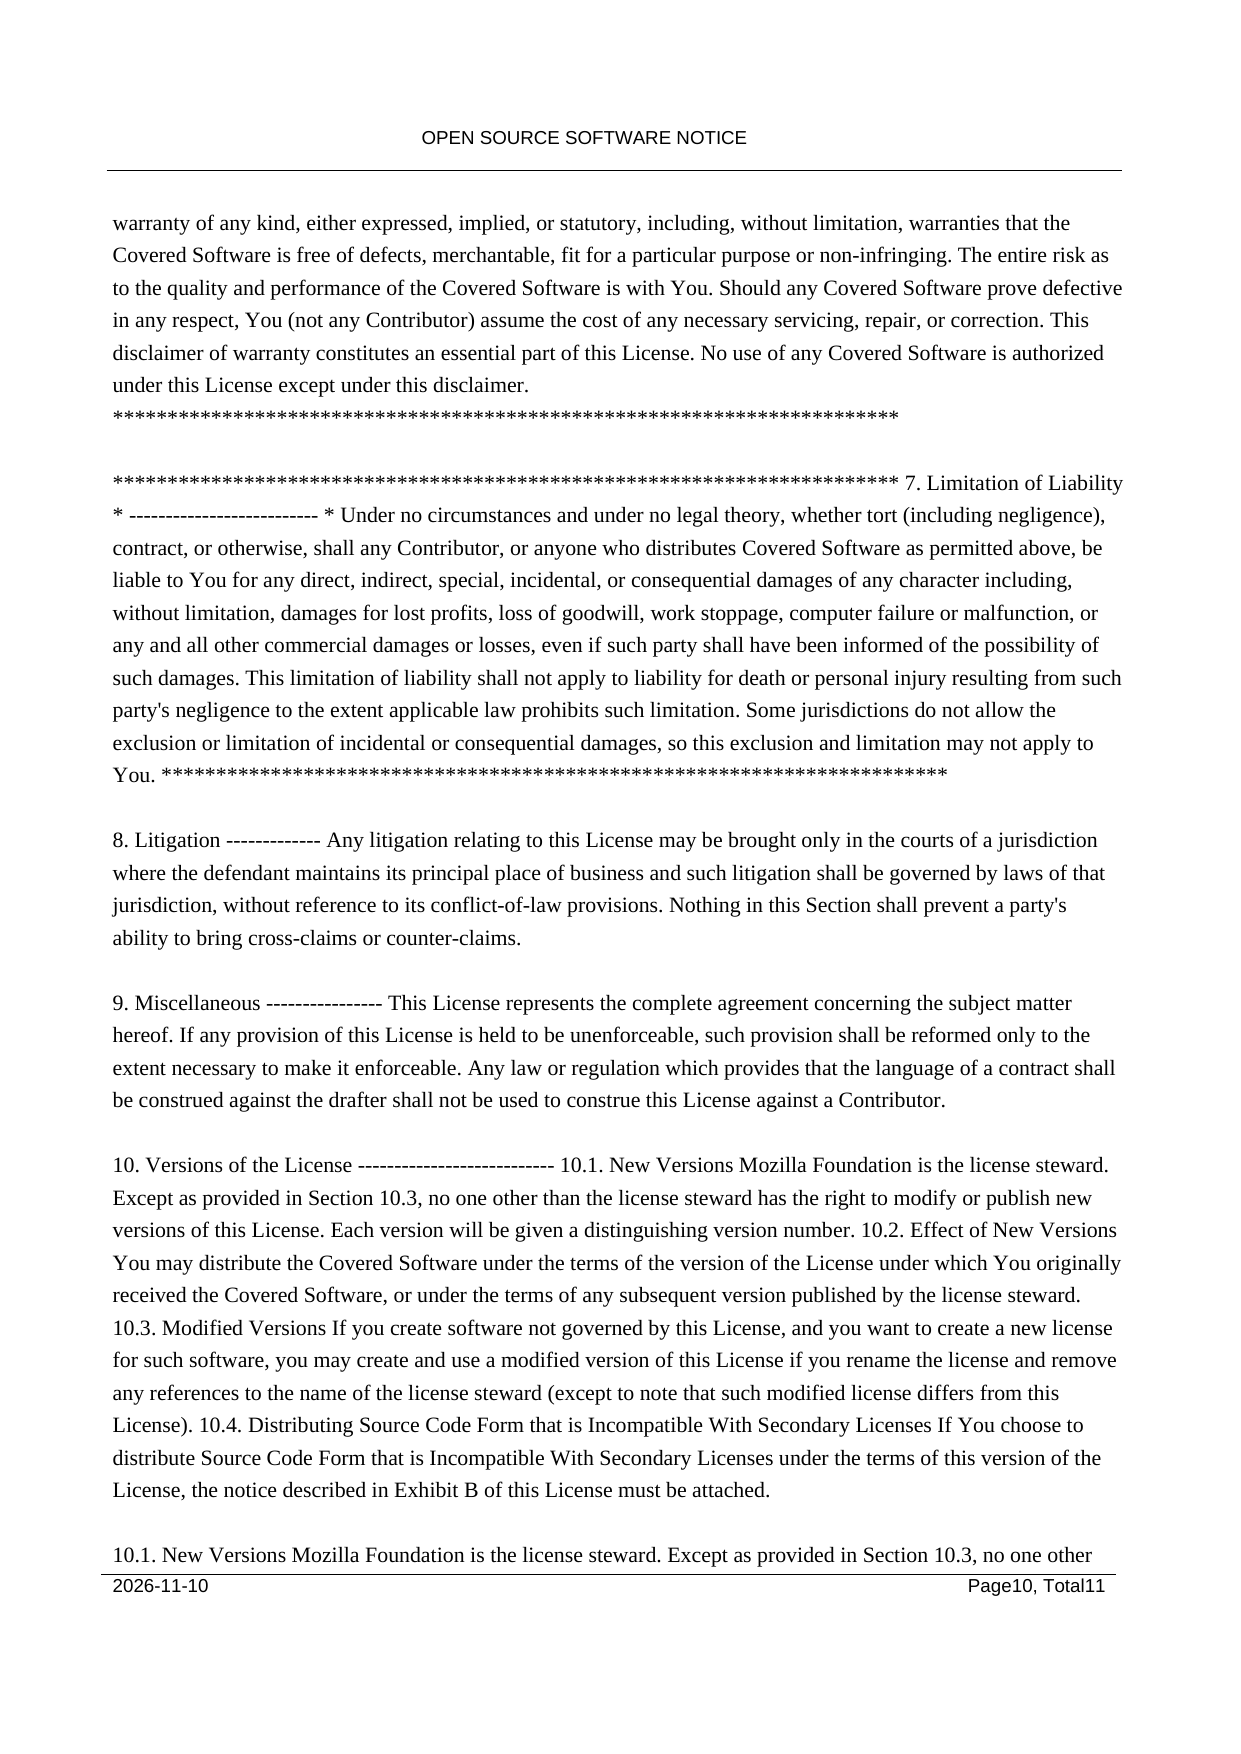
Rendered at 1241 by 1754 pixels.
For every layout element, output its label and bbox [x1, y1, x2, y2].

text [112, 206, 1128, 1571]
